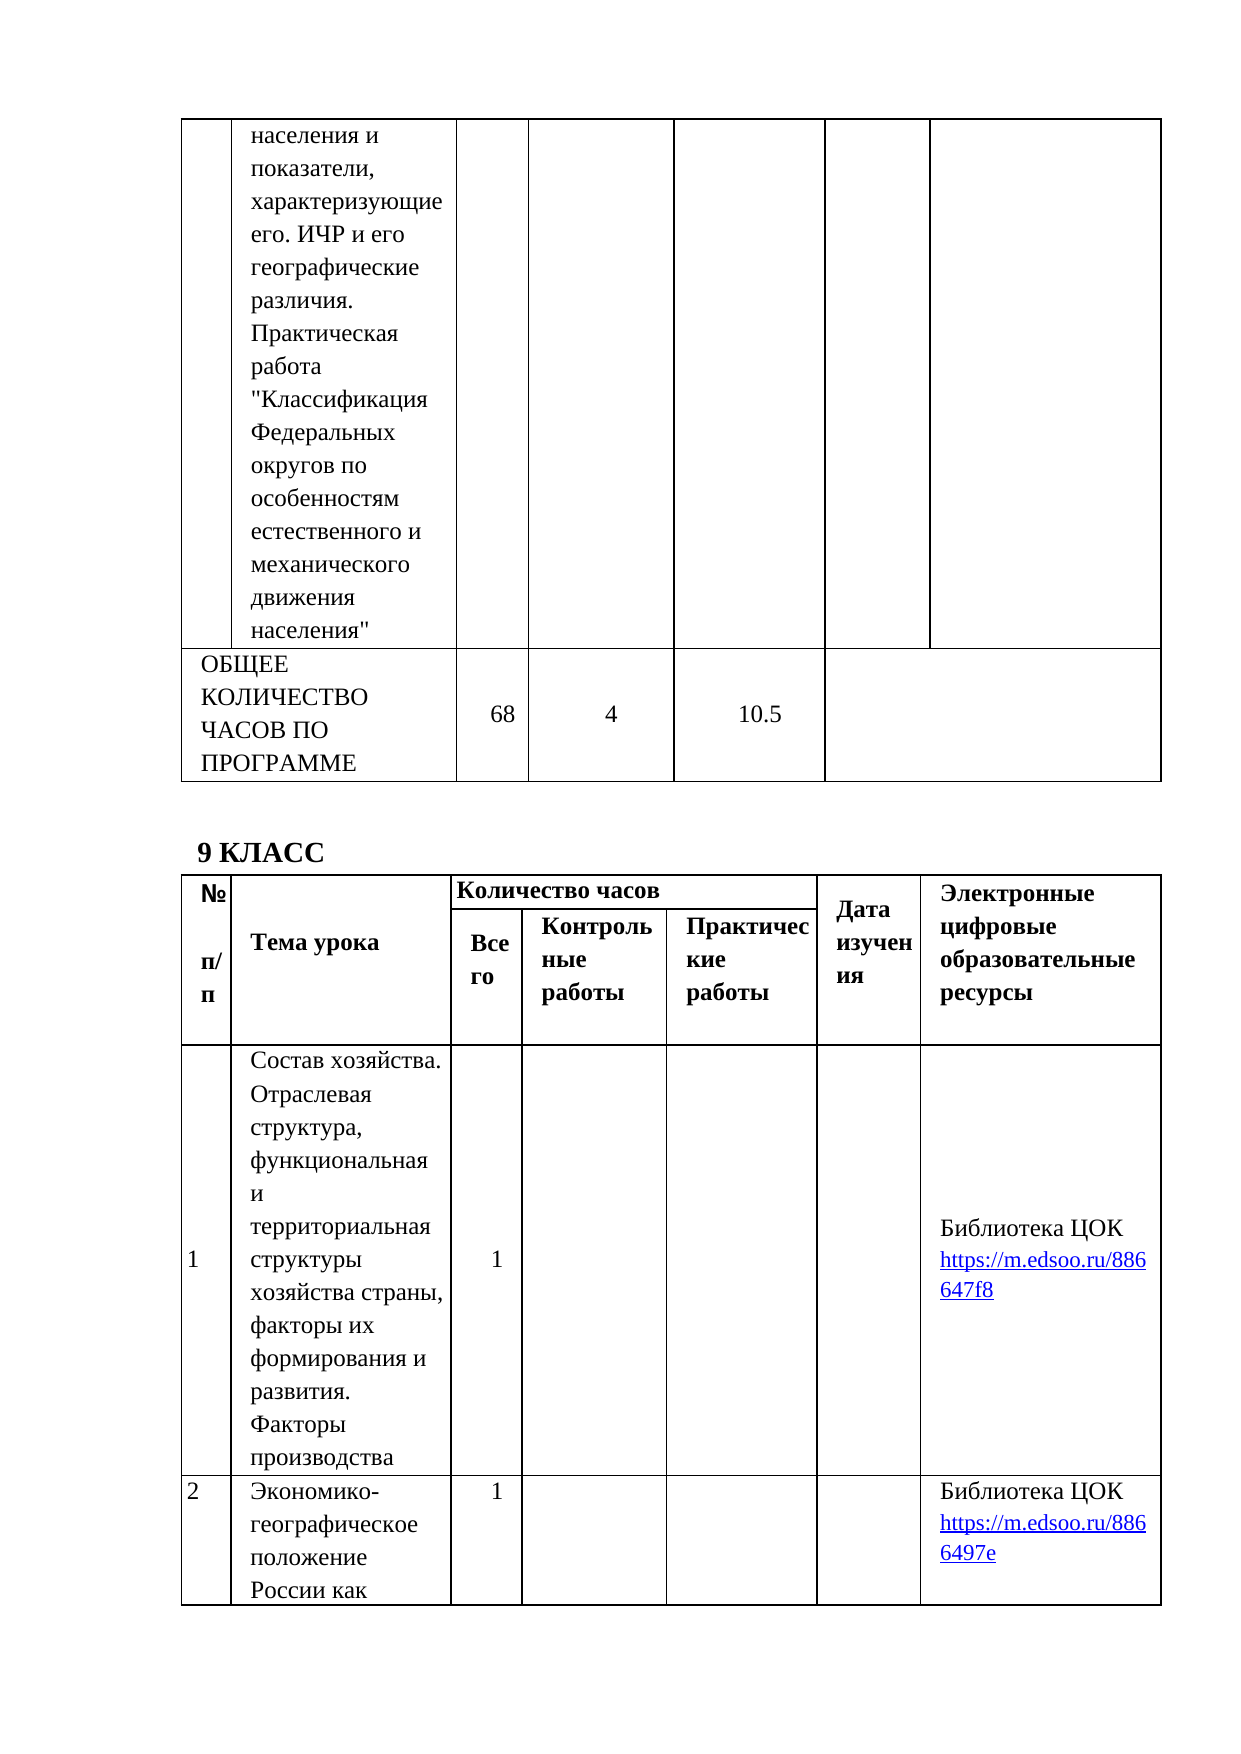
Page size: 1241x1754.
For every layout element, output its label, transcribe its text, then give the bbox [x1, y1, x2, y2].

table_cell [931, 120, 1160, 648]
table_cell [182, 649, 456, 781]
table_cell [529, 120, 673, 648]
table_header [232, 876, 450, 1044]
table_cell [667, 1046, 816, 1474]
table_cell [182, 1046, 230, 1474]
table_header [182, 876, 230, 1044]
text 9 КЛАСС [190, 835, 1152, 869]
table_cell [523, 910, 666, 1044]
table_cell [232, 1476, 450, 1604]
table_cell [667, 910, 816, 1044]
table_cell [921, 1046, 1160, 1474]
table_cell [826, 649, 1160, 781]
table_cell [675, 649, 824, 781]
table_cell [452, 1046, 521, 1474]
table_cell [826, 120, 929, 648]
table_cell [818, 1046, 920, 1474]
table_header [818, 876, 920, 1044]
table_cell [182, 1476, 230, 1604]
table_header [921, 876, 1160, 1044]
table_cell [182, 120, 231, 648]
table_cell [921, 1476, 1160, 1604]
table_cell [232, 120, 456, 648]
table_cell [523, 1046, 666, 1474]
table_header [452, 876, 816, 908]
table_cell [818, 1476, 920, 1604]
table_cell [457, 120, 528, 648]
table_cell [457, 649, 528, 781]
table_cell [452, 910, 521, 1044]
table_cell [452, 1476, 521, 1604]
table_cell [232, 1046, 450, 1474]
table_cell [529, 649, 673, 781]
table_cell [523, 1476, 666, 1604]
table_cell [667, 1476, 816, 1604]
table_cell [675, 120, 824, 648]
